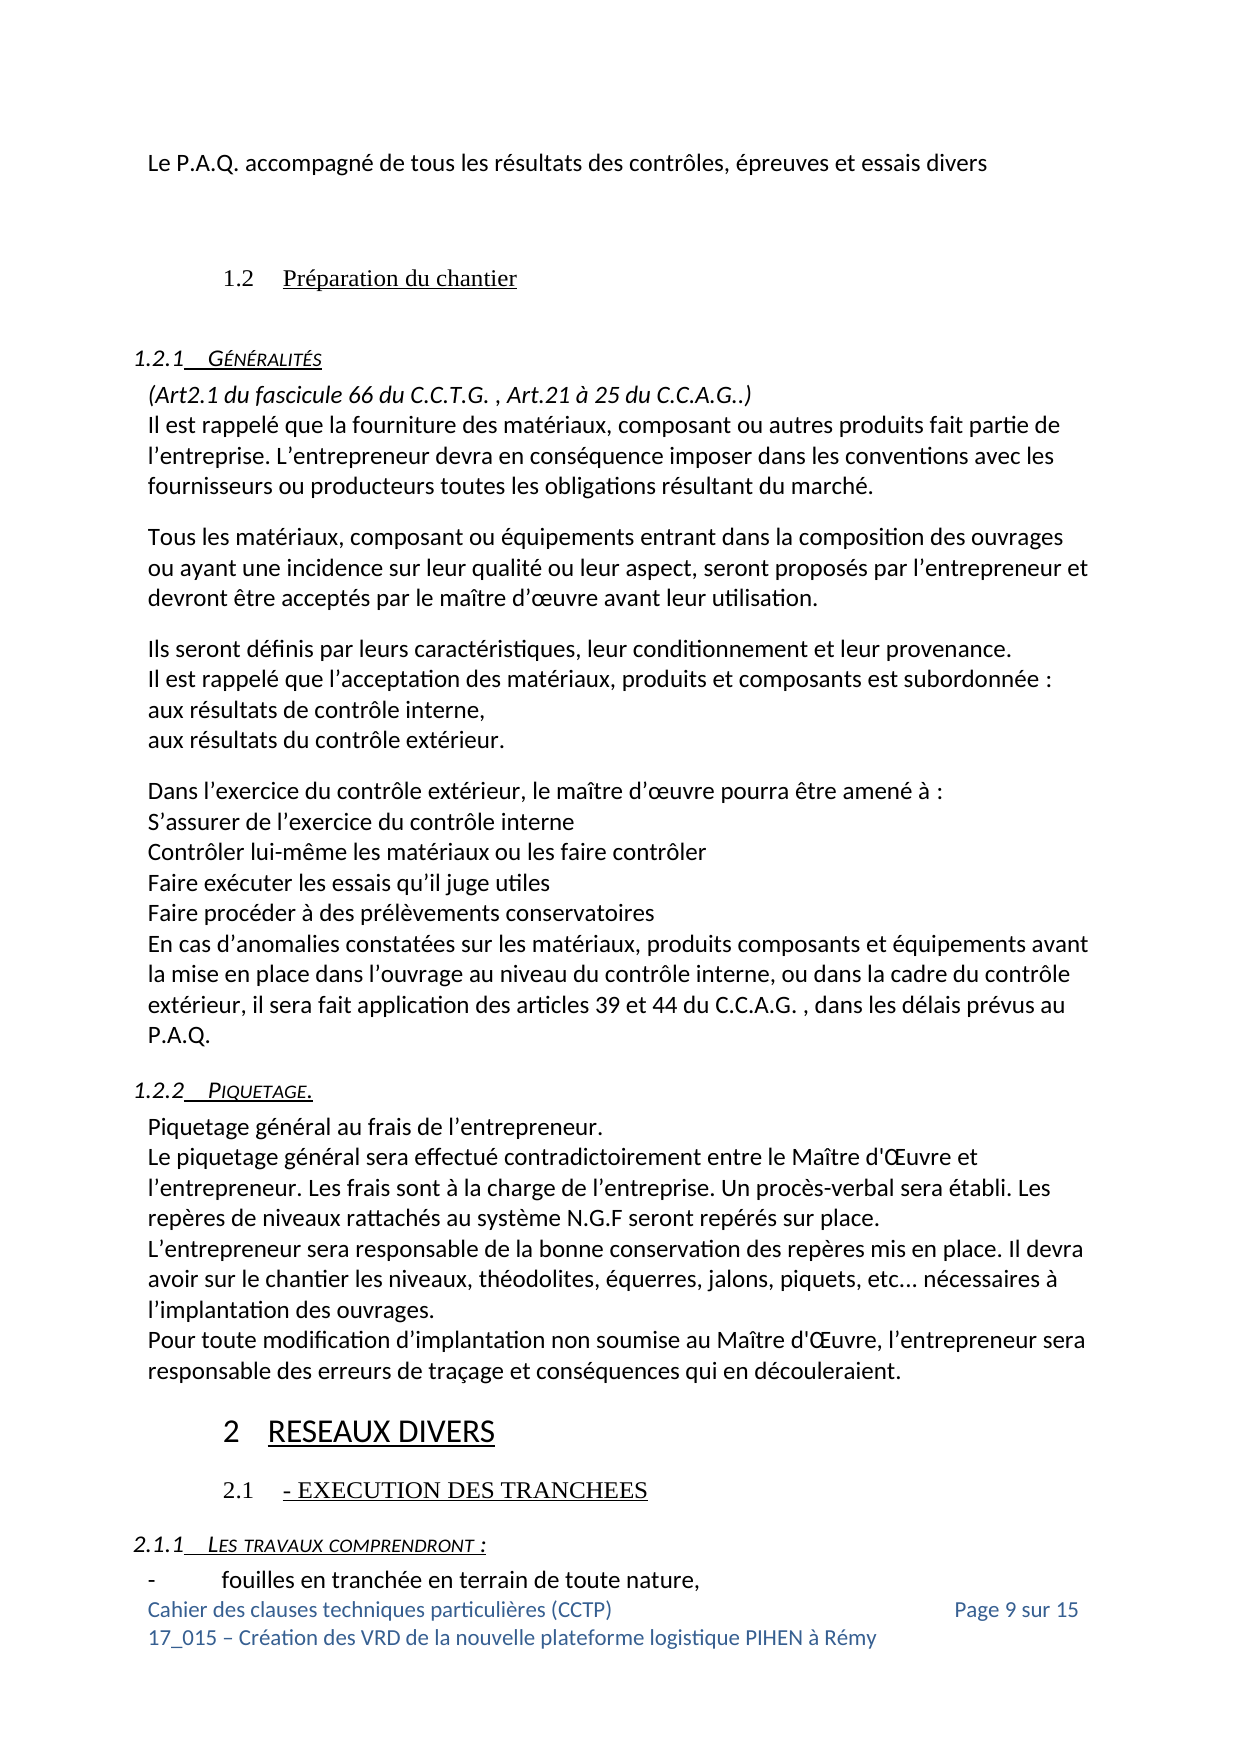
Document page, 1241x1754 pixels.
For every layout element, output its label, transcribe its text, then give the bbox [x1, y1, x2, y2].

text (Art2.1 du fascicule 66 du C.C.T.G. , Art.21 à 25 du C.C.A.G..) [148, 379, 1093, 409]
subtitle Les travaux comprendront : [133, 1529, 1093, 1558]
text Contrôler lui-même les matériaux ou les faire contrôler [148, 837, 1093, 867]
subtitle - EXECUTION DES TRANCHEES [223, 1476, 1093, 1504]
text Le P.A.Q. accompagné de tous les résultats des contrôles, épreuves et essais divers [148, 148, 1093, 178]
text - fouilles en tranchée en terrain de toute nature, [148, 1564, 1093, 1595]
subtitle RESEAUX DIVERS [223, 1410, 1093, 1451]
text En cas d’anomalies constatées sur les matériaux, produits composants et équipements avant la mise en place dans l’ouvrage au niveau du contrôle interne, ou dans la cadre du contrôle extérieur, il sera fait application des articles 39 et 44 du C.C.A.G. , dans les délais prévus au P.A.Q. [148, 928, 1093, 1050]
text S’assurer de l’exercice du contrôle interne [148, 806, 1093, 837]
text aux résultats de contrôle interne, [148, 694, 1093, 725]
text Faire procéder à des prélèvements conservatoires [148, 898, 1093, 928]
subtitle Généralités [133, 343, 1093, 373]
text aux résultats du contrôle extérieur. [148, 725, 1093, 755]
text Pour toute modification d’implantation non soumise au Maître d'Œuvre, l’entrepreneur sera responsable des erreurs de traçage et conséquences qui en découleraient. [148, 1324, 1093, 1385]
subtitle Préparation du chantier [223, 264, 1093, 292]
text Ils seront définis par leurs caractéristiques, leur conditionnement et leur provenance. [148, 633, 1093, 664]
text Dans l’exercice du contrôle extérieur, le maître d’œuvre pourra être amené à : [148, 776, 1093, 806]
text Le piquetage général sera effectué contradictoirement entre le Maître d'Œuvre et l’entrepreneur. Les frais sont à la charge de l’entreprise. Un procès-verbal sera établi. Les repères de niveaux rattachés au système N.G.F seront repérés sur place. [148, 1141, 1093, 1233]
text Il est rappelé que la fourniture des matériaux, composant ou autres produits fait partie de l’entreprise. L’entrepreneur devra en conséquence imposer dans les conventions avec les fournisseurs ou producteurs toutes les obligations résultant du marché. [148, 409, 1093, 501]
text Il est rappelé que l’acceptation des matériaux, produits et composants est subordonnée : [148, 664, 1093, 694]
text Piquetage général au frais de l’entrepreneur. [148, 1111, 1093, 1141]
text Tous les matériaux, composant ou équipements entrant dans la composition des ouvrages ou ayant une incidence sur leur qualité ou leur aspect, seront proposés par l’entrepreneur et devront être acceptés par le maître d’œuvre avant leur utilisation. [148, 521, 1093, 613]
text L’entrepreneur sera responsable de la bonne conservation des repères mis en place. Il devra avoir sur le chantier les niveaux, théodolites, équerres, jalons, piquets, etc... nécessaires à l’implantation des ouvrages. [148, 1233, 1093, 1324]
text Faire exécuter les essais qu’il juge utiles [148, 867, 1093, 898]
subtitle Piquetage. [133, 1075, 1093, 1104]
